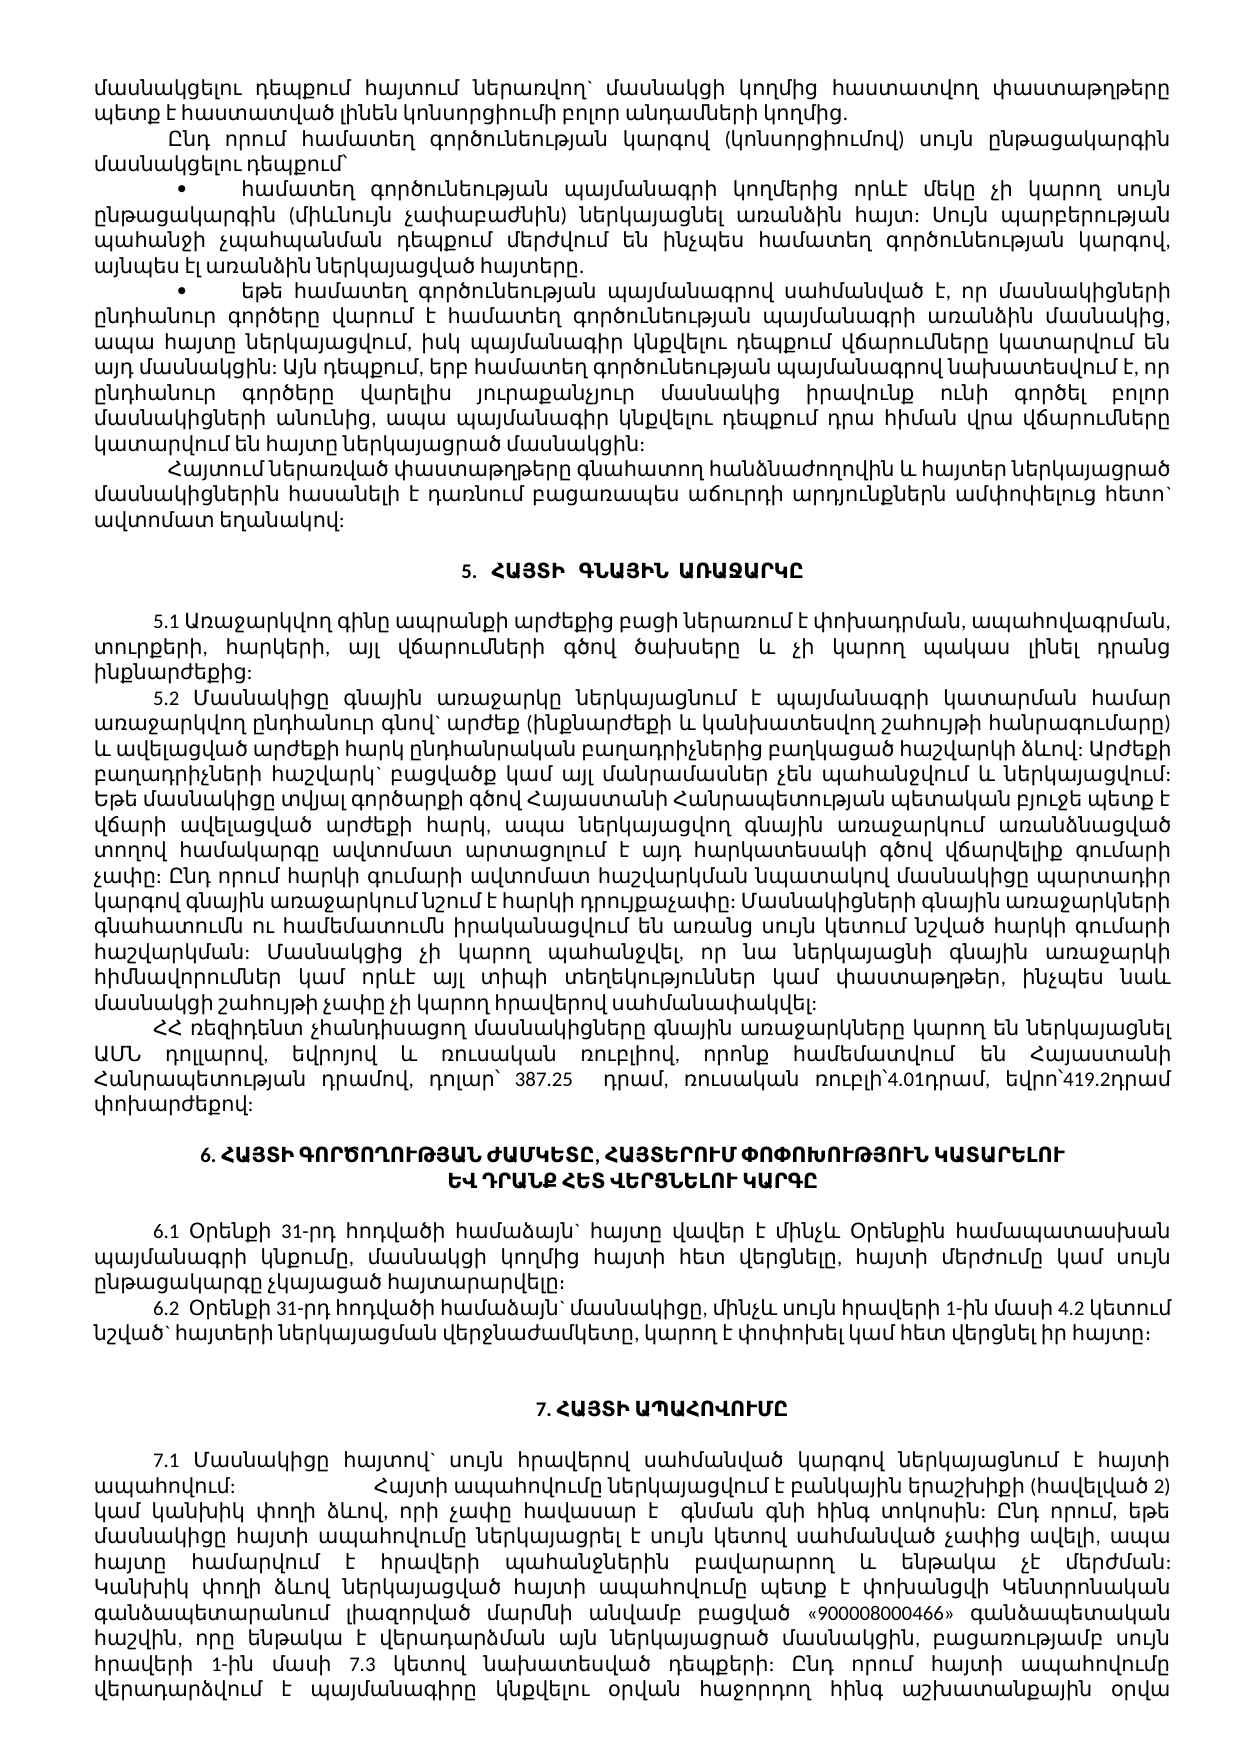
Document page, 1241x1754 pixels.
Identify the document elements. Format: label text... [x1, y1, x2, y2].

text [94, 75, 1171, 126]
text Հայտում ներառված փաստաթղթերը գնահատող հանձնաժողովին և հայտեր ներկայացրած մասնակիցներին հասանելի է դառնում բացառապես աճուրդի արդյունքներն ամփոփելուց հետո` ավտոմատ եղանակով: [94, 456, 1171, 532]
text 7. ՀԱՅՏԻ ԱՊԱՀՈՎՈՒՄԸ [94, 1397, 1171, 1422]
list համատեղ գործունեության պայմանագրի կողմերից որևէ մեկը չի կարող սույն ընթացակարգին (միևնույն չափաբաժնին) ներկայացնել առանձին հայտ: Սույն պարբերության պահանջի չպահպանման դեպքում մերժվում են ինչպես համատեղ գործունեության կարգով, այնպես էլ առանձին ներկայացված հայտերը. [94, 177, 1171, 278]
text 6.1 Օրենքի 31-րդ հոդվածի համաձայն` հայտը վավեր է մինչև Օրենքին համապատասխան պայմանագրի կնքումը, մասնակցի կողմից հայտի հետ վերցնելը, հայտի մերժումը կամ սույն ընթացակարգը չկայացած հայտարարվելը։ [94, 1219, 1171, 1295]
text ԵՎ ԴՐԱՆՔ ՀԵՏ ՎԵՐՑՆԵԼՈՒ ԿԱՐԳԸ [94, 1168, 1171, 1193]
text 5. ՀԱՅՏԻ ԳՆԱՅԻՆ ԱՌԱՋԱՐԿԸ [94, 558, 1171, 583]
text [94, 1447, 1171, 1702]
text Ընդ որում համատեղ գործունեության կարգով (կոնսորցիումով) սույն ընթացակարգին մասնակցելու դեպքում՝ [94, 126, 1171, 177]
text 5.2 Մասնակիցը գնային առաջարկը ներկայացնում է պայմանագրի կատարման համար առաջարկվող ընդհանուր գնով` արժեք (ինքնարժեքի և կանխատեսվող շահույթի հանրագումարը) և ավելացված արժեքի հարկ ընդհանրական բաղադրիչներից բաղկացած հաշվարկի ձևով: Արժեքի բաղադրիչների հաշվարկ` բացվածք կամ այլ մանրամասներ չեն պահանջվում և ներկայացվում: Եթե մասնակիցը տվյալ գործարքի գծով Հայաստանի Հանրապետության պետական բյուջե պետք է վճարի ավելացված արժեքի հարկ, ապա ներկայացվող գնային առաջարկում առանձնացված տողով համակարգը ավտոմատ արտացոլում է այդ հարկատեսակի գծով վճարվելիք գումարի չափը: Ընդ որում հարկի գումարի ավտոմատ հաշվարկման նպատակով մասնակիցը պարտադիր կարգով գնային առաջարկում նշում է հարկի դրույքաչափը: Մասնակիցների գնային առաջարկների գնահատումն ու համեմատումն իրականացվում են առանց սույն կետում նշված հարկի գումարի հաշվարկման: Մասնակցից չի կարող պահանջվել, որ նա ներկայացնի գնային առաջարկի հիմնավորումներ կամ որևէ այլ տիպի տեղեկություններ կամ փաստաթղթեր, ինչպես նաև մասնակցի շահույթի չափը չի կարող հրավերով սահմանափակվել: [94, 685, 1171, 1015]
text 5.1 Առաջարկվող գինը ապրանքի արժեքից բացի ներառում է փոխադրման, ապահովագրման, տուրքերի, հարկերի, այլ վճարումների գծով ծախսերը և չի կարող պակաս լինել դրանց ինքնարժեքից: [94, 609, 1171, 685]
list եթե համատեղ գործունեության պայմանագրով սահմանված է, որ մասնակիցների ընդհանուր գործերը վարում է համատեղ գործունեության պայմանագրի առանձին մասնակից, ապա հայտը ներկայացվում, իսկ պայմանագիր կնքվելու դեպքում վճարումները կատարվում են այդ մասնակցին: Այն դեպքում, երբ համատեղ գործունեության պայմանագրով նախատեսվում է, որ ընդհանուր գործերը վարելիս յուրաքանչյուր մասնակից իրավունք ունի գործել բոլոր մասնակիցների անունից, ապա պայմանագիր կնքվելու դեպքում դրա հիման վրա վճարումները կատարվում են հայտը ներկայացրած մասնակցին: [94, 278, 1171, 456]
text 6. ՀԱՅՏԻ ԳՈՐԾՈՂՈՒԹՅԱՆ ԺԱՄԿԵՏԸ, ՀԱՅՏԵՐՈՒՄ ՓՈՓՈԽՈՒԹՅՈՒՆ ԿԱՏԱՐԵԼՈՒ [94, 1142, 1171, 1168]
text 6.2 Օրենքի 31-րդ հոդվածի համաձայն` մասնակիցը, մինչև սույն հրավերի 1-ին մասի 4.2 կետում նշված` հայտերի ներկայացման վերջնաժամկետը, կարող է փոփոխել կամ հետ վերցնել իր հայտը։ [94, 1295, 1171, 1346]
text ՀՀ ռեզիդենտ չհանդիսացող մասնակիցները գնային առաջարկները կարող են ներկայացնել ԱՄՆ դոլլարով, եվրոյով և ռուսական ռուբլիով, որոնք համեմատվում են Հայաստանի Հանրապետության դրամով, դոլար՝ 387.25 դրամ, ռուսական ռուբլի՝4.01դրամ, եվրո՝419.2դրամ փոխարժեքով: [94, 1015, 1171, 1117]
